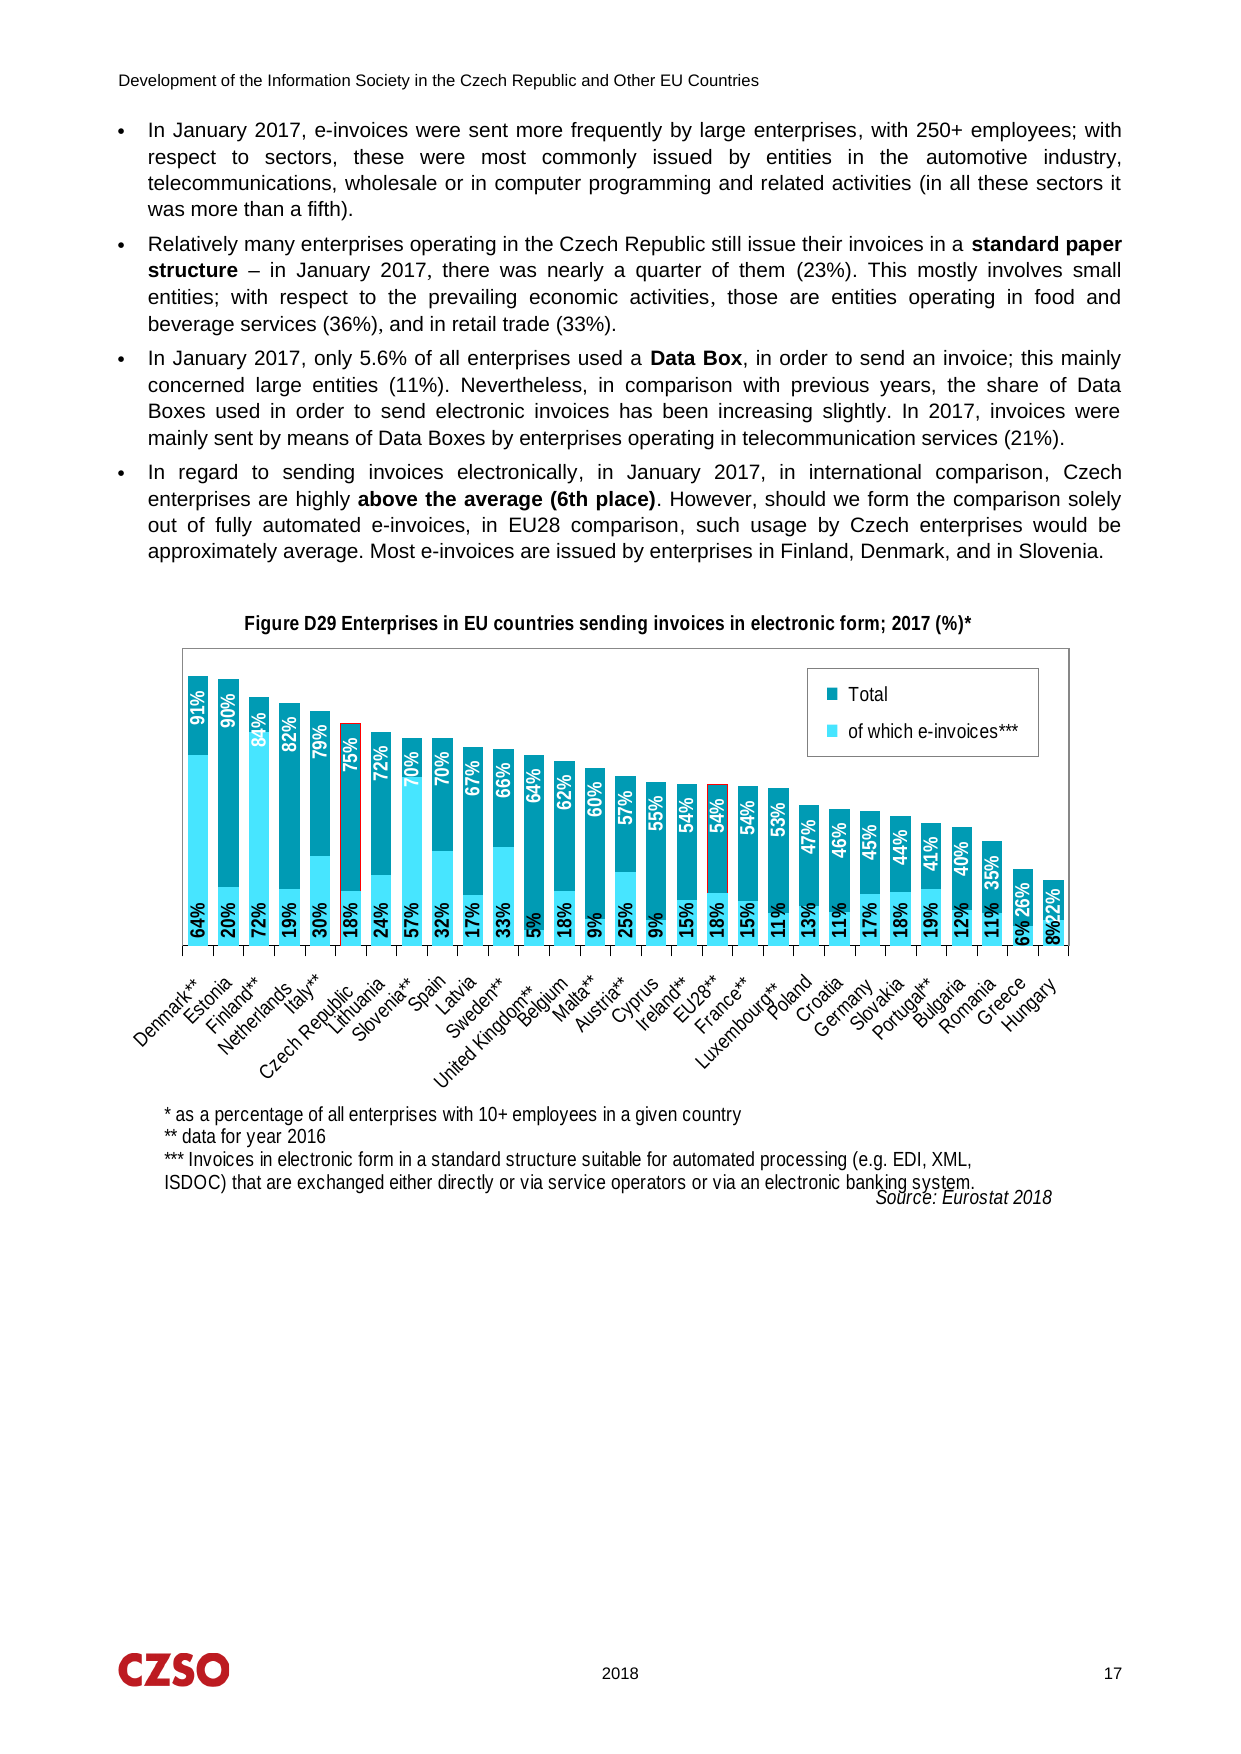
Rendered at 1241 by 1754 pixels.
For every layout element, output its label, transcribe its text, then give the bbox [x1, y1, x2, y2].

list Relatively many enterprises operating in the Czech Republic still issue their invoices in a standard paper structure – in January 2017, there was nearly a quarter of them (23%). This mostly involves small entities; with respect to the prevailing economic activities, those are entities operating in food and beverage services (36%), and in retail trade (33%). [118, 232, 1122, 336]
list In January 2017, e-invoices were sent more frequently by large enterprises, with 250+ employees; with respect to sectors, these were most commonly issued by entities in the automotive industry, telecommunications, wholesale or in computer programming and related activities (in all these sectors it was more than a fifth). [118, 118, 1122, 221]
picture [118, 1653, 230, 1687]
list In regard to sending invoices electronically, in January 2017, in international comparison, Czech enterprises are highly above the average (6th place). However, should we form the comparison solely out of fully automated e-invoices, in EU28 comparison, such usage by Czech enterprises would be approximately average. Most e-invoices are issued by enterprises in Finland, Denmark, and in Slovenia. [118, 460, 1122, 563]
list In January 2017, only 5.6% of all enterprises used a Data Box, in order to send an invoice; this mainly concerned large entities (11%). Nevertheless, in comparison with previous years, the share of Data Boxes used in order to send electronic invoices has been increasing slightly. In 2017, invoices were mainly sent by means of Data Boxes by enterprises operating in telecommunication services (21%). [118, 346, 1122, 449]
